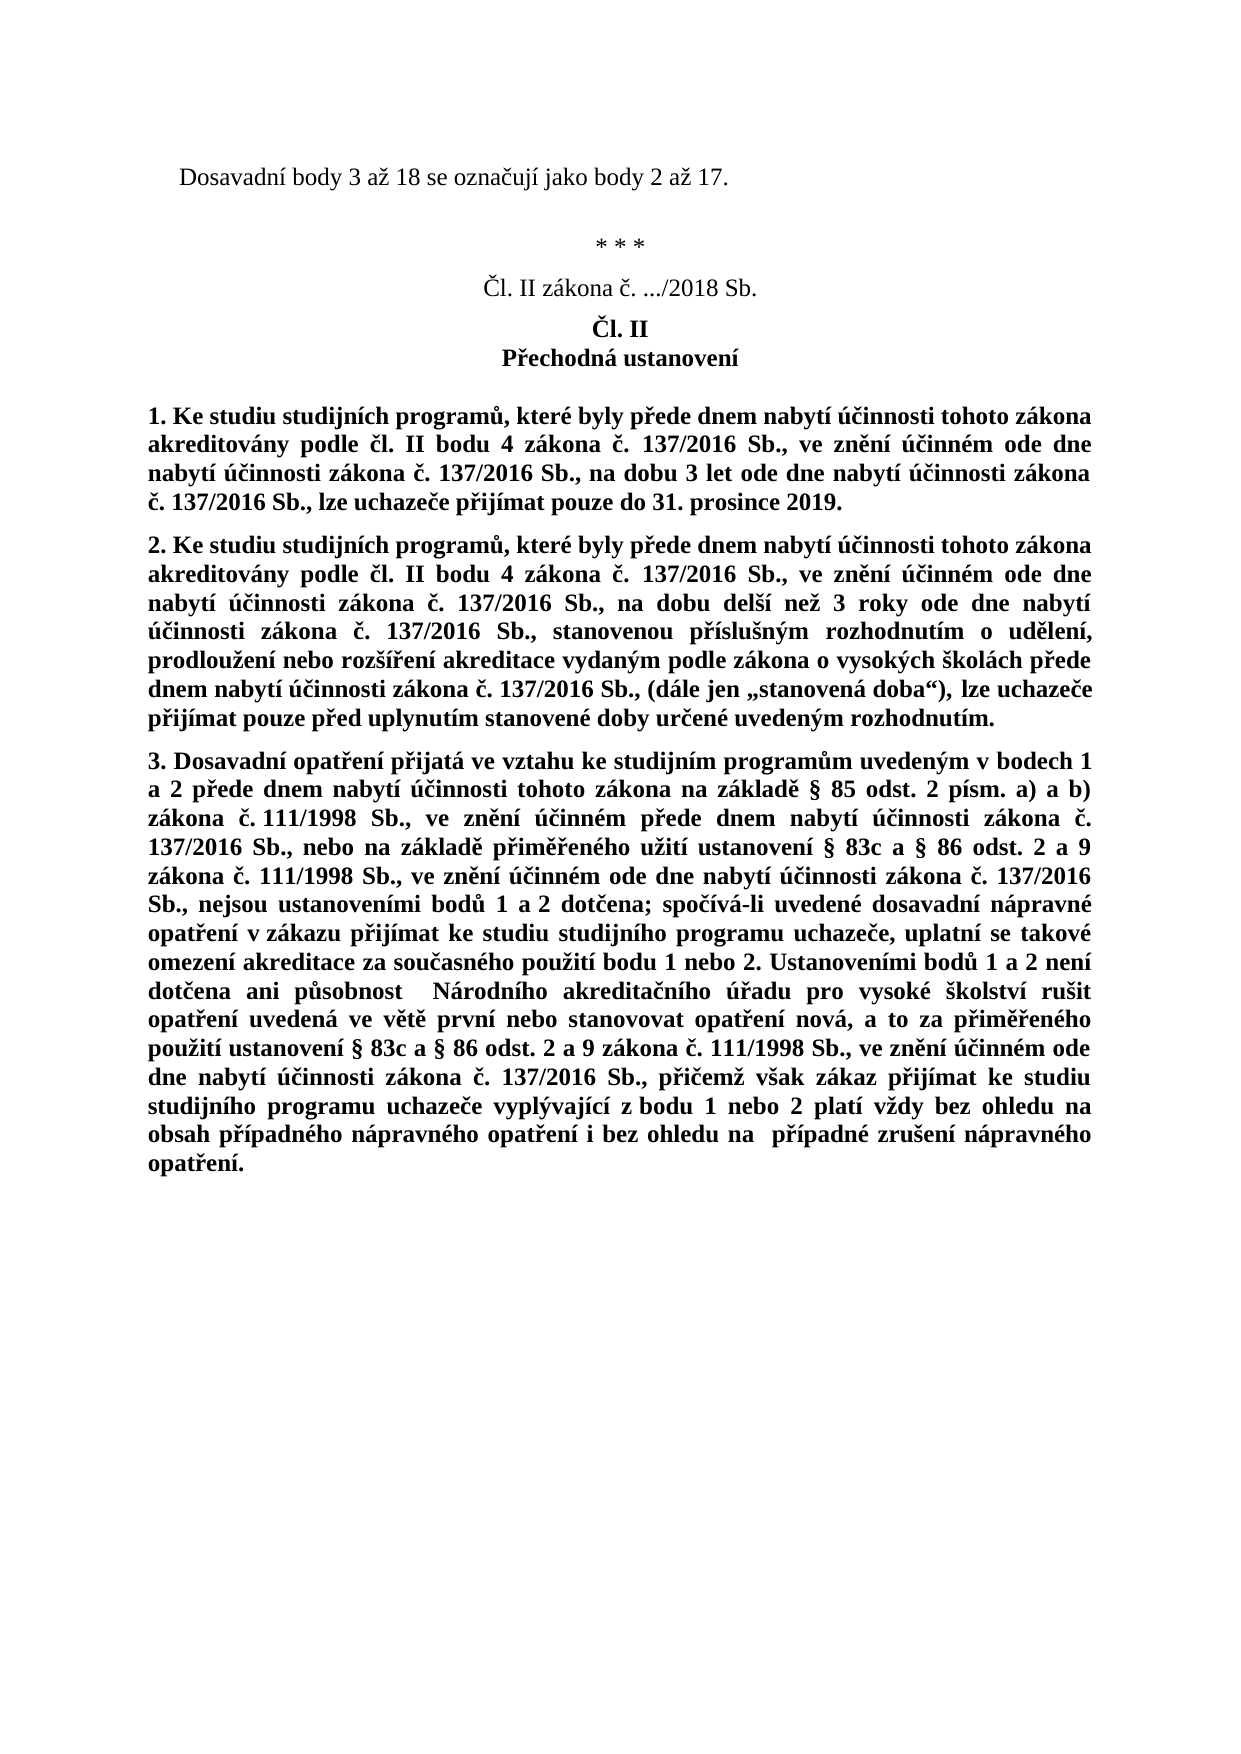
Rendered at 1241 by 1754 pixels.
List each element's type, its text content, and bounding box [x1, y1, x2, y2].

text 3. Dosavadní opatření přijatá ve vztahu ke studijním programům uvedeným v bodech 1 a 2 přede dnem nabytí účinnosti tohoto zákona na základě § 85 odst. 2 písm. a) a b) zákona č. 111/1998 Sb., ve znění účinném přede dnem nabytí účinnosti zákona č. 137/2016 Sb., nebo na základě přiměřeného užití ustanovení § 83c a § 86 odst. 2 a 9 zákona č. 111/1998 Sb., ve znění účinném ode dne nabytí účinnosti zákona č. 137/2016 Sb., nejsou ustanoveními bodů 1 a 2 dotčena; spočívá-li uvedené dosavadní nápravné opatření v zákazu přijímat ke studiu studijního programu uchazeče, uplatní se takové omezení akreditace za současného použití bodu 1 nebo 2. Ustanoveními bodů 1 a 2 není dotčena ani působnost Národního akreditačního úřadu pro vysoké školství rušit opatření uvedená ve větě první nebo stanovovat opatření nová, a to za přiměřeného použití ustanovení § 83c a § 86 odst. 2 a 9 zákona č. 111/1998 Sb., ve znění účinném ode dne nabytí účinnosti zákona č. 137/2016 Sb., přičemž však zákaz přijímat ke studiu studijního programu uchazeče vyplývající z bodu 1 nebo 2 platí vždy bez ohledu na obsah případného nápravného opatření i bez ohledu na případné zrušení nápravného opatření. [148, 746, 1093, 1177]
text 1. Ke studiu studijních programů, které byly přede dnem nabytí účinnosti tohoto zákona akreditovány podle čl. II bodu 4 zákona č. 137/2016 Sb., ve znění účinném ode dne nabytí účinnosti zákona č. 137/2016 Sb., na dobu 3 let ode dne nabytí účinnosti zákona č. 137/2016 Sb., lze uchazeče přijímat pouze do 31. prosince 2019. [148, 401, 1093, 516]
text Čl. II [148, 314, 1093, 343]
text Přechodná ustanovení [148, 343, 1093, 372]
text * * * [148, 232, 1093, 261]
subtitle Čl. II zákona č. .../2018 Sb. [148, 273, 1093, 302]
text Dosavadní body 3 až 18 se označují jako body 2 až 17. [148, 162, 1093, 191]
text 2. Ke studiu studijních programů, které byly přede dnem nabytí účinnosti tohoto zákona akreditovány podle čl. II bodu 4 zákona č. 137/2016 Sb., ve znění účinném ode dne nabytí účinnosti zákona č. 137/2016 Sb., na dobu delší než 3 roky ode dne nabytí účinnosti zákona č. 137/2016 Sb., stanovenou příslušným rozhodnutím o udělení, prodloužení nebo rozšíření akreditace vydaným podle zákona o vysokých školách přede dnem nabytí účinnosti zákona č. 137/2016 Sb., (dále jen „stanovená doba“), lze uchazeče přijímat pouze před uplynutím stanovené doby určené uvedeným rozhodnutím. [148, 530, 1093, 731]
